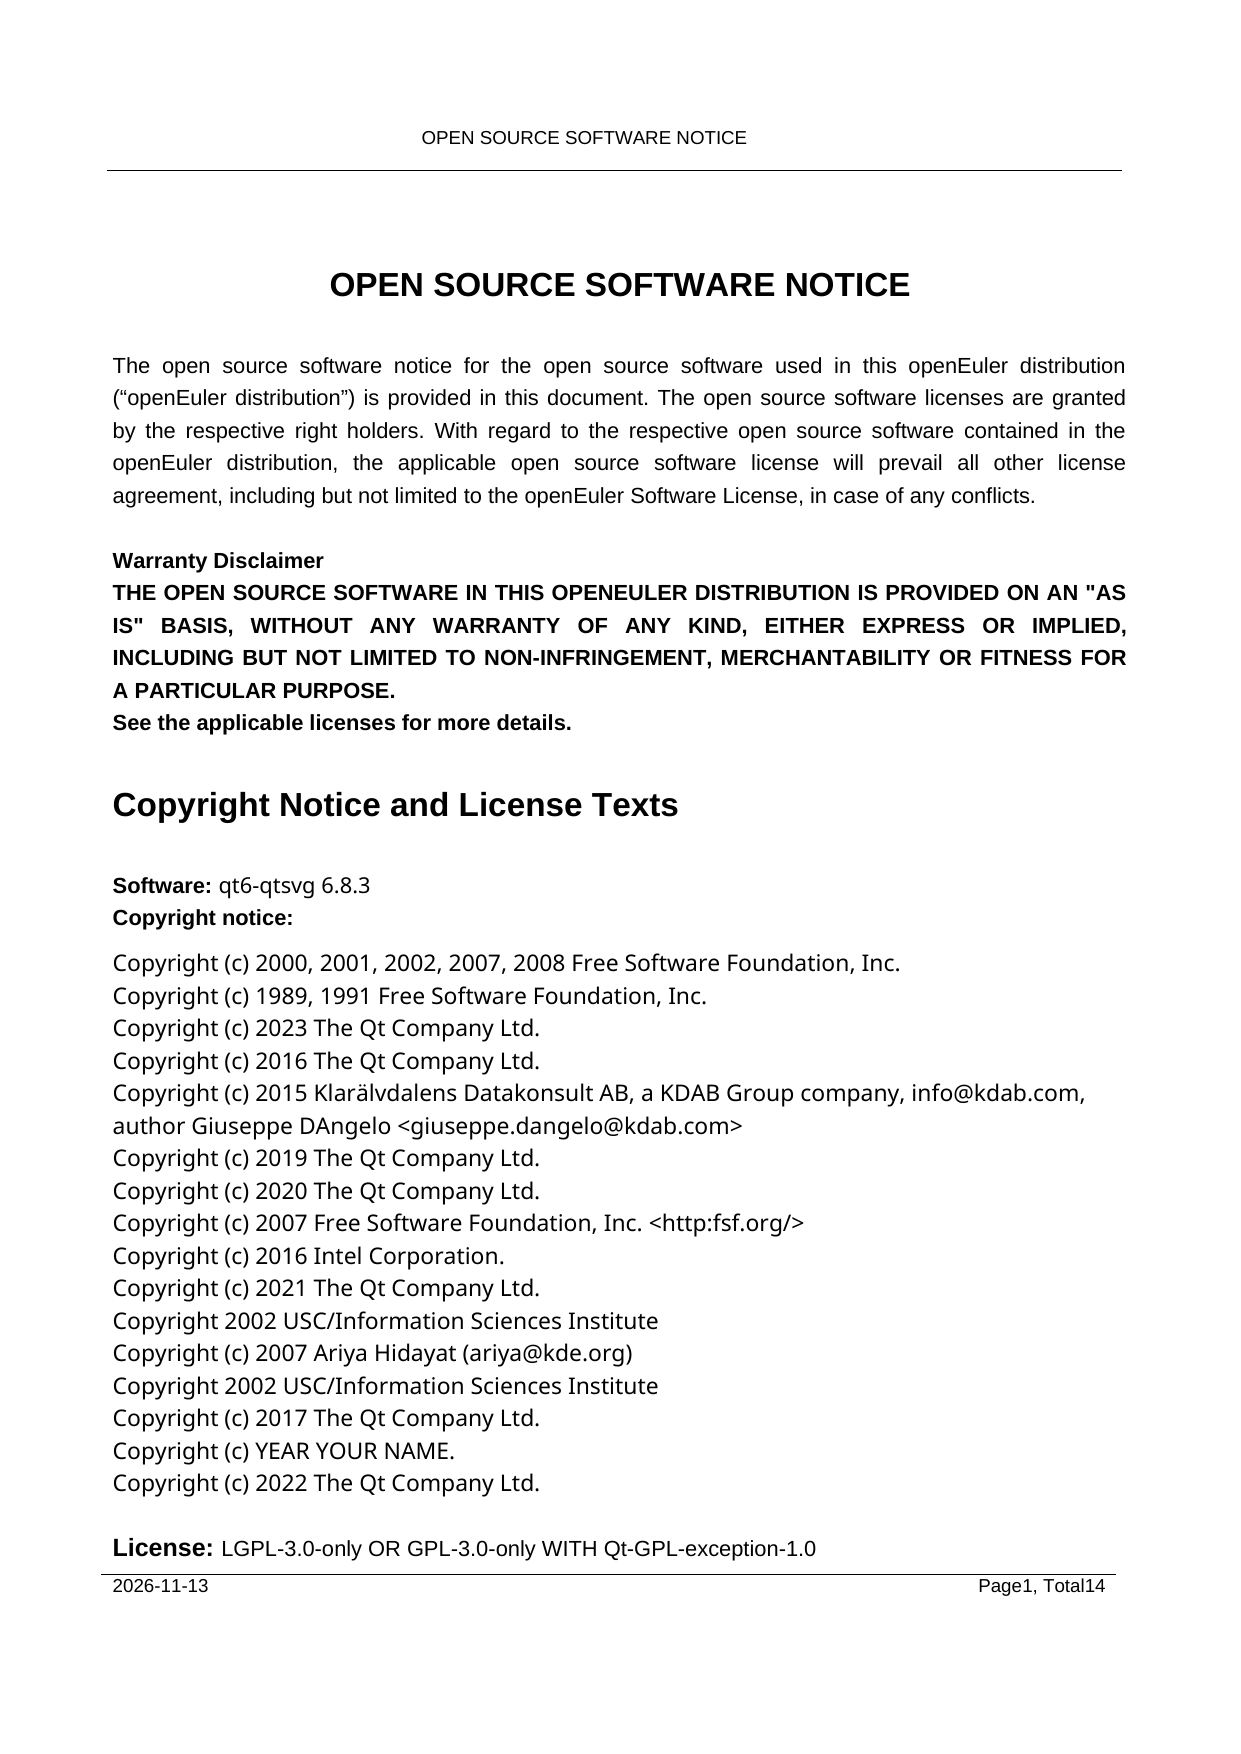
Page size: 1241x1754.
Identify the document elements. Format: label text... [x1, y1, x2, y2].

text License: LGPL-3.0-only OR GPL-3.0-only WITH Qt-GPL-exception-1.0 [112, 1532, 1128, 1564]
title Software: qt6-qtsvg 6.8.3 [112, 869, 1128, 901]
text Copyright notice: [112, 901, 1128, 934]
text OPEN SOURCE SOFTWARE NOTICE [112, 251, 1128, 316]
text Copyright (c) 2000, 2001, 2002, 2007, 2008 Free Software Foundation, Inc. Copyright (c) 1989, 1991 Free Software Foundation, Inc. Copyright (c) 2023 The Qt Company Ltd. Copyright (c) 2016 The Qt Company Ltd. Copyright (c) 2015 Klarälvdalens Datakonsult AB, a KDAB Group company, info@kdab.com, author Giuseppe DAngelo <giuseppe.dangelo@kdab.com> Copyright (c) 2019 The Qt Company Ltd. Copyright (c) 2020 The Qt Company Ltd. Copyright (c) 2007 Free Software Foundation, Inc. <http:fsf.org/> Copyright (c) 2016 Intel Corporation. Copyright (c) 2021 The Qt Company Ltd. Copyright 2002 USC/Information Sciences Institute Copyright (c) 2007 Ariya Hidayat (ariya@kde.org) Copyright 2002 USC/Information Sciences Institute Copyright (c) 2017 The Qt Company Ltd. Copyright (c) YEAR YOUR NAME. Copyright (c) 2022 The Qt Company Ltd. [112, 947, 1128, 1532]
text Warranty Disclaimer [112, 544, 1128, 576]
text THE OPEN SOURCE SOFTWARE IN THIS OPENEULER DISTRIBUTION IS PROVIDED ON AN "AS IS" BASIS, WITHOUT ANY WARRANTY OF ANY KIND, EITHER EXPRESS OR IMPLIED, INCLUDING BUT NOT LIMITED TO NON-INFRINGEMENT, MERCHANTABILITY OR FITNESS FOR A PARTICULAR PURPOSE. See the applicable licenses for more details. [112, 576, 1128, 739]
text Copyright Notice and License Texts [112, 771, 1128, 836]
text The open source software notice for the open source software used in this openEuler distribution (“openEuler distribution”) is provided in this document. The open source software licenses are granted by the respective right holders. With regard to the respective open source software contained in the openEuler distribution, the applicable open source software license will prevail all other license agreement, including but not limited to the openEuler Software License, in case of any conflicts. [112, 349, 1128, 511]
